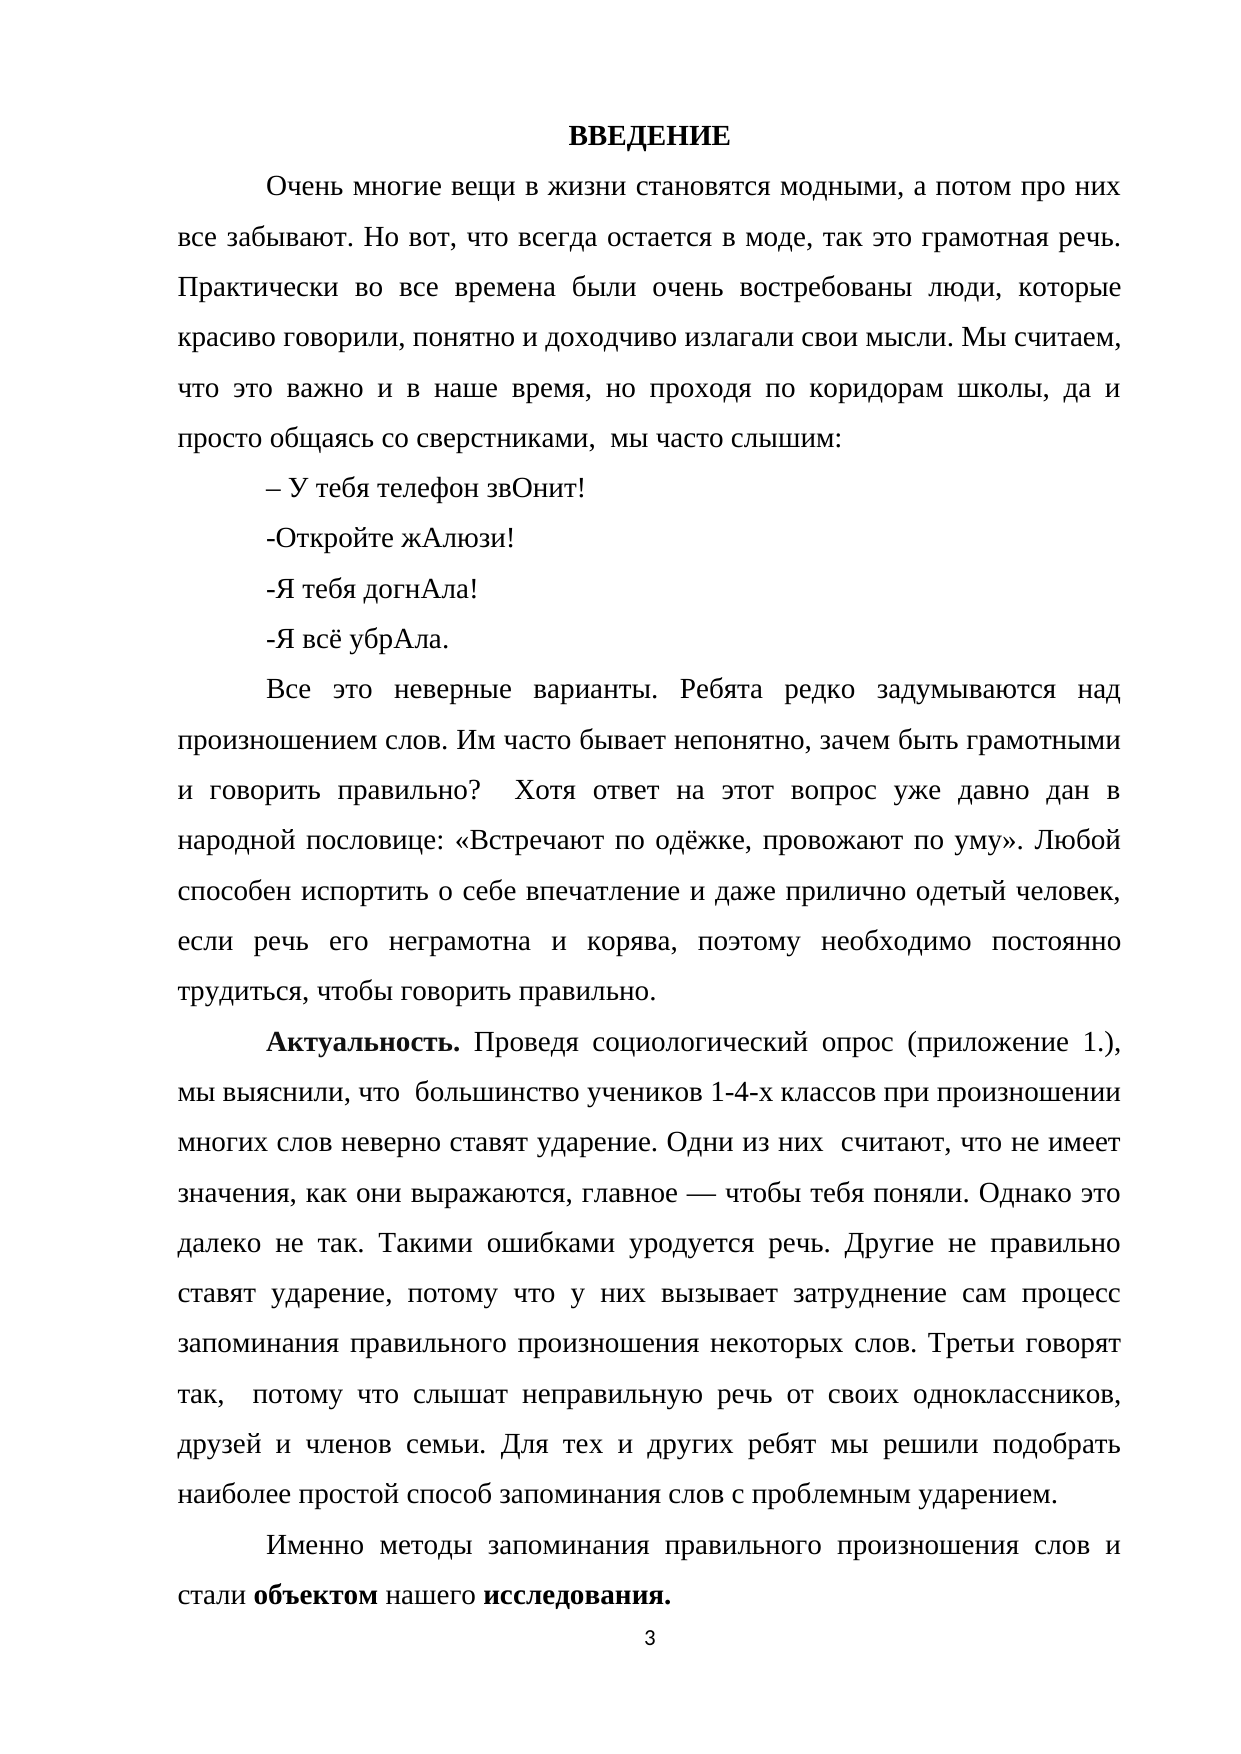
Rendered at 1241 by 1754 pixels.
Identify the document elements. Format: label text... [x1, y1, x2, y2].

text Все это неверные варианты. Ребята редко задумываются над произношением слов. Им часто бывает непонятно, зачем быть грамотными и говорить правильно? Хотя ответ на этот вопрос уже давно дан в народной пословице: «Встречают по одёжке, провожают по уму». Любой способен испортить о себе впечатление и даже прилично одетый человек, если речь его неграмотна и корява, поэтому необходимо постоянно трудиться, чтобы говорить правильно. [177, 672, 1122, 1007]
text Именно методы запоминания правильного произношения слов и стали объектом нашего исследования. [177, 1527, 1122, 1611]
text -Я тебя догнАла! [177, 571, 1122, 604]
text Актуальность. Проведя социологический опрос (приложение 1.), мы выяснили, что большинство учеников 1-4-х классов при произношении многих слов неверно ставят ударение. Одни из них считают, что не имеет значения, как они выражаются, главное — чтобы тебя поняли. Однако это далеко не так. Такими ошибками уродуется речь. Другие не правильно ставят ударение, потому что у них вызывает затруднение сам процесс запоминания правильного произношения некоторых слов. Третьи говорят так, потому что слышат неправильную речь от своих одноклассников, друзей и членов семьи. Для тех и других ребят мы решили подобрать наиболее простой способ запоминания слов с проблемным ударением. [177, 1024, 1122, 1510]
text Очень многие вещи в жизни становятся модными, а потом про них все забывают. Но вот, что всегда остается в моде, так это грамотная речь. Практически во все времена были очень востребованы люди, которые красиво говорили, понятно и доходчиво излагали свои мысли. Мы считаем, что это важно и в наше время, но проходя по коридорам школы, да и просто общаясь со сверстниками, мы часто слышим: [177, 168, 1122, 453]
text -Я всё убрАла. [177, 621, 1122, 655]
text – У тебя телефон звОнит! [177, 470, 1122, 504]
text ВВЕДЕНИЕ [177, 118, 1122, 152]
text -Откройте жАлюзи! [177, 521, 1122, 554]
